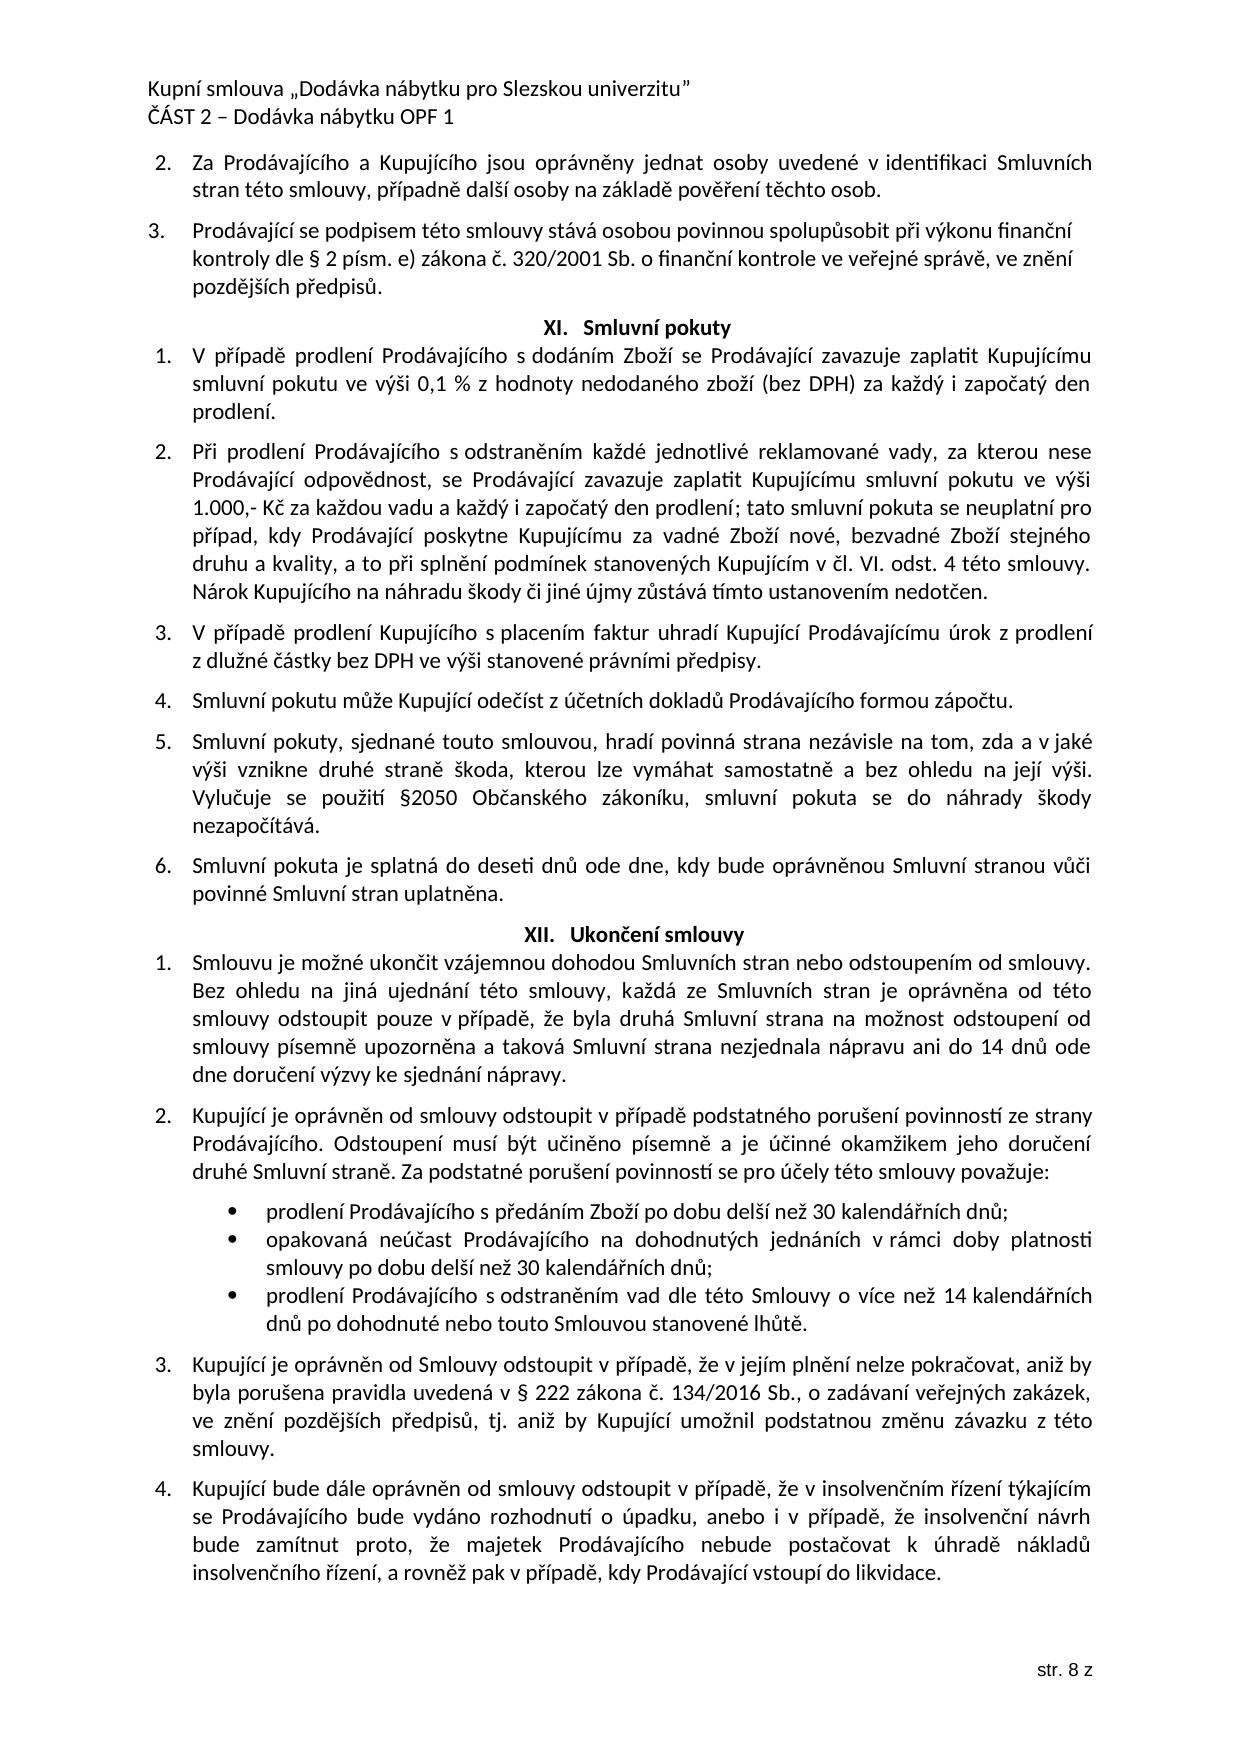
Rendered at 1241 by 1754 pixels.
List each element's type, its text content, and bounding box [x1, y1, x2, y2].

subtitle Při prodlení Prodávajícího s odstraněním každé jednotlivé reklamované vady, za kterou nese Prodávající odpovědnost, se Prodávající zavazuje zaplatit Kupujícímu smluvní pokutu ve výši 1.000,- Kč za každou vadu a každý i započatý den prodlení; tato smluvní pokuta se neuplatní pro případ, kdy Prodávající poskytne Kupujícímu za vadné Zboží nové, bezvadné Zboží stejného druhu a kvality, a to při splnění podmínek stanovených Kupujícím v čl. VI. odst. 4 této smlouvy. Nárok Kupujícího na náhradu škody či jiné újmy zůstává tímto ustanovením nedotčen. [154, 437, 1093, 605]
subtitle Smluvní pokuty, sjednané touto smlouvou, hradí povinná strana nezávisle na tom, zda a v jaké výši vznikne druhé straně škoda, kterou lze vymáhat samostatně a bez ohledu na její výši. Vylučuje se použití §2050 Občanského zákoníku, smluvní pokuta se do náhrady škody nezapočítává. [154, 727, 1093, 839]
list Prodávající se podpisem této smlouvy stává osobou povinnou spolupůsobit při výkonu finanční kontroly dle § 2 písm. e) zákona č. 320/2001 Sb. o finanční kontrole ve veřejné správě, ve znění pozdějších předpisů. [148, 216, 1093, 300]
subtitle V případě prodlení Kupujícího s placením faktur uhradí Kupující Prodávajícímu úrok z prodlení z dlužné částky bez DPH ve výši stanovené právními předpisy. [154, 618, 1093, 674]
subtitle prodlení Prodávajícího s odstraněním vad dle této Smlouvy o více než 14 kalendářních dnů po dohodnuté nebo touto Smlouvou stanovené lhůtě. [228, 1281, 1093, 1337]
list Smluvní pokuty [148, 313, 1152, 341]
subtitle Smluvní pokuta je splatná do deseti dnů ode dne, kdy bude oprávněnou Smluvní stranou vůči povinné Smluvní stran uplatněna. [154, 852, 1093, 908]
subtitle Kupující bude dále oprávněn od smlouvy odstoupit v případě, že v insolvenčním řízení týkajícím se Prodávajícího bude vydáno rozhodnutí o úpadku, anebo i v případě, že insolvenční návrh bude zamítnut proto, že majetek Prodávajícího nebude postačovat k úhradě nákladů insolvenčního řízení, a rovněž pak v případě, kdy Prodávající vstoupí do likvidace. [154, 1474, 1093, 1587]
subtitle Smlouvu je možné ukončit vzájemnou dohodou Smluvních stran nebo odstoupením od smlouvy. Bez ohledu na jiná ujednání této smlouvy, každá ze Smluvních stran je oprávněna od této smlouvy odstoupit pouze v případě, že byla druhá Smluvní strana na možnost odstoupení od smlouvy písemně upozorněna a taková Smluvní strana nezjednala nápravu ani do 14 dnů ode dne doručení výzvy ke sjednání nápravy. [154, 948, 1093, 1088]
subtitle prodlení Prodávajícího s předáním Zboží po dobu delší než 30 kalendářních dnů; [228, 1197, 1093, 1225]
list Ukončení smlouvy [148, 920, 1152, 948]
subtitle opakovaná neúčast Prodávajícího na dohodnutých jednáních v rámci doby platnosti smlouvy po dobu delší než 30 kalendářních dnů; [228, 1225, 1093, 1281]
subtitle Za Prodávajícího a Kupujícího jsou oprávněny jednat osoby uvedené v identifikaci Smluvních stran této smlouvy, případně další osoby na základě pověření těchto osob. [154, 148, 1093, 204]
subtitle V případě prodlení Prodávajícího s dodáním Zboží se Prodávající zavazuje zaplatit Kupujícímu smluvní pokutu ve výši 0,1 % z hodnoty nedodaného zboží (bez DPH) za každý i započatý den prodlení. [154, 341, 1093, 425]
subtitle Kupující je oprávněn od Smlouvy odstoupit v případě, že v jejím plnění nelze pokračovat, aniž by byla porušena pravidla uvedená v § 222 zákona č. 134/2016 Sb., o zadávaní veřejných zakázek, ve znění pozdějších předpisů, tj. aniž by Kupující umožnil podstatnou změnu závazku z této smlouvy. [154, 1350, 1093, 1462]
subtitle Kupující je oprávněn od smlouvy odstoupit v případě podstatného porušení povinností ze strany Prodávajícího. Odstoupení musí být učiněno písemně a je účinné okamžikem jeho doručení druhé Smluvní straně. Za podstatné porušení povinností se pro účely této smlouvy považuje: [154, 1101, 1093, 1185]
subtitle Smluvní pokutu může Kupující odečíst z účetních dokladů Prodávajícího formou zápočtu. [154, 686, 1093, 714]
